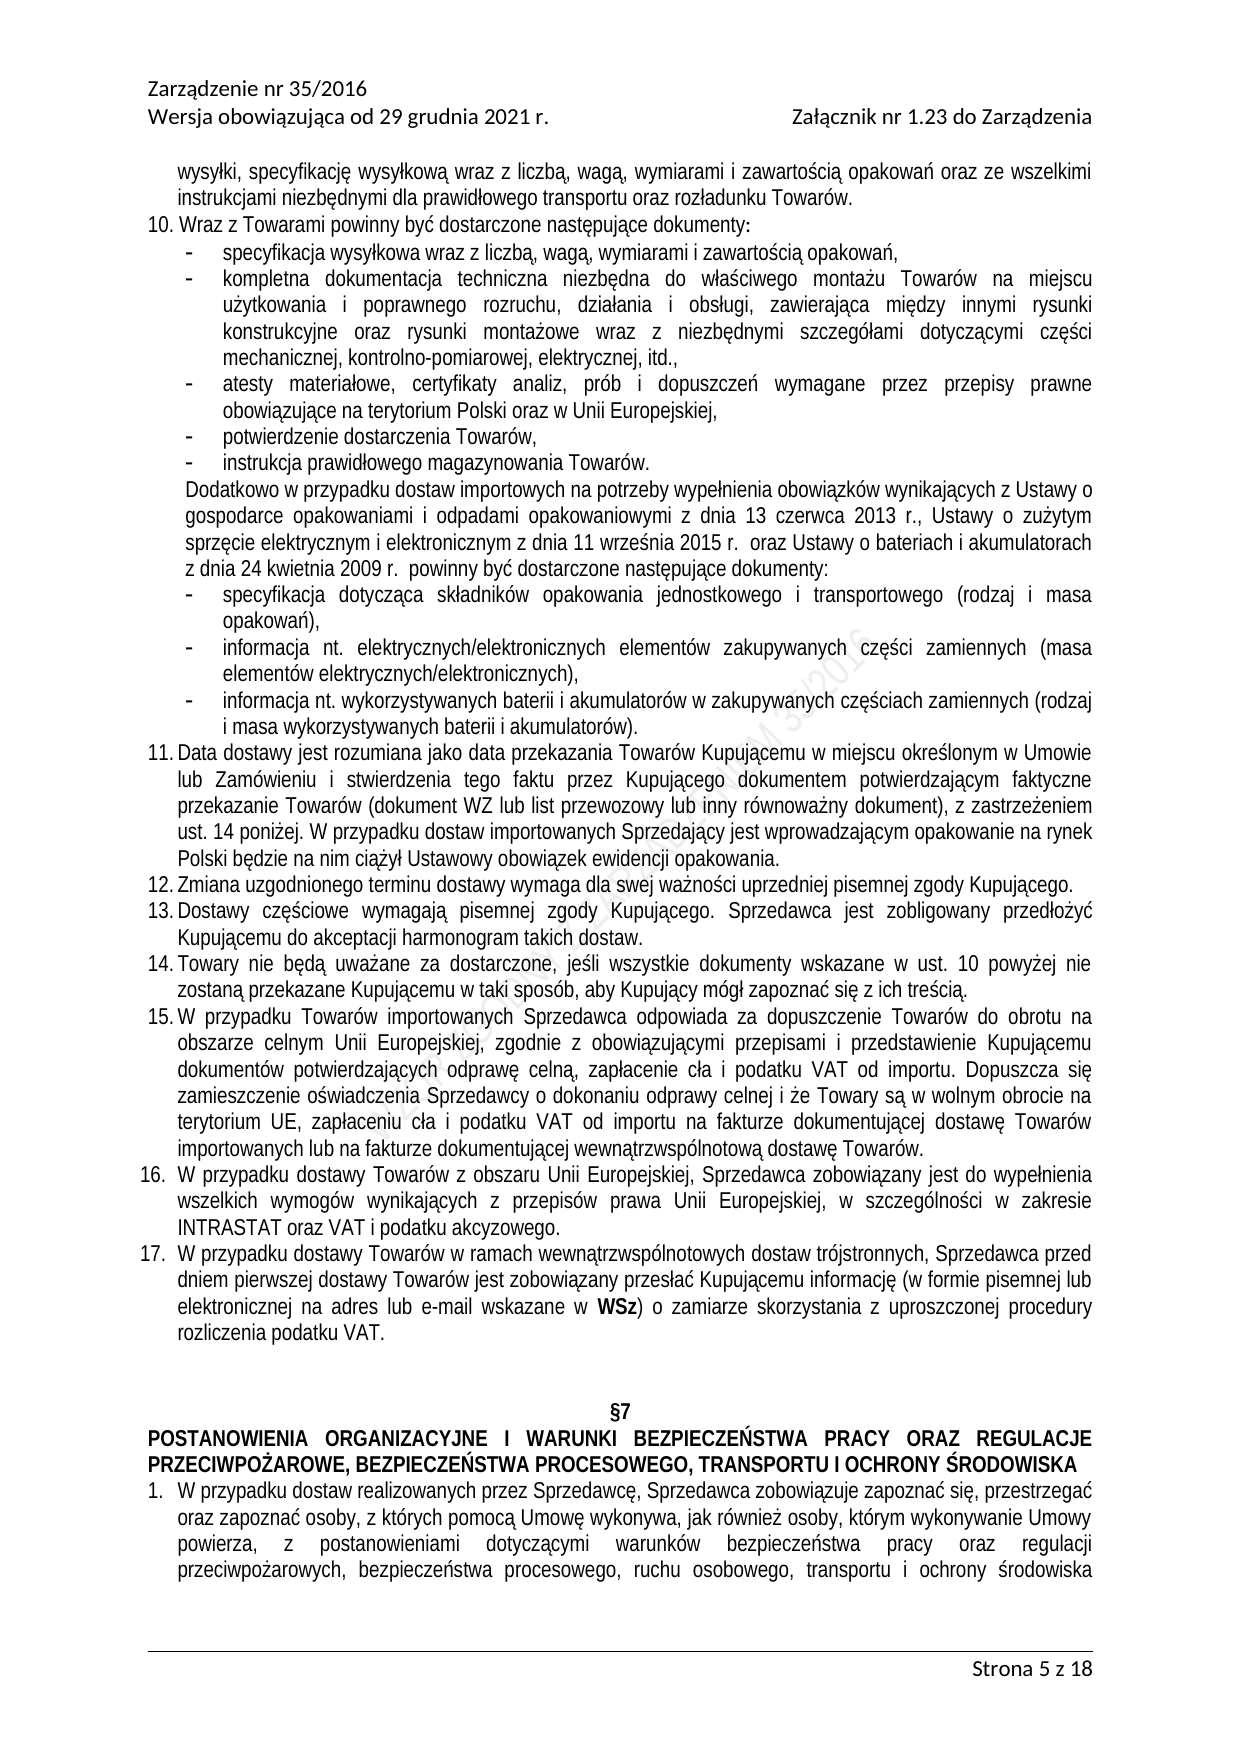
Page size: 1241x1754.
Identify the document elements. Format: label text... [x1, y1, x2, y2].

list instrukcja prawidłowego magazynowania Towarów. [185, 449, 1093, 476]
list W przypadku Towarów importowanych Sprzedawca odpowiada za dopuszczenie Towarów do obrotu na obszarze celnym Unii Europejskiej, zgodnie z obowiązującymi przepisami i przedstawienie Kupującemu dokumentów potwierdzających odprawę celną, zapłacenie cła i podatku VAT od importu. Dopuszcza się zamieszczenie oświadczenia Sprzedawcy o dokonaniu odprawy celnej i że Towary są w wolnym obrocie na terytorium UE, zapłaceniu cła i podatku VAT od importu na fakturze dokumentującej dostawę Towarów importowanych lub na fakturze dokumentującej wewnątrzwspólnotową dostawę Towarów. [148, 1003, 1093, 1161]
list specyfikacja wysyłkowa wraz z liczbą, wagą, wymiarami i zawartością opakowań, [185, 238, 1093, 265]
list informacja nt. elektrycznych/elektronicznych elementów zakupywanych części zamiennych (masa elementów elektrycznych/elektronicznych), [185, 634, 1093, 687]
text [148, 158, 1093, 211]
list Towary nie będą uważane za dostarczone, jeśli wszystkie dokumenty wskazane w ust. 10 powyżej nie zostaną przekazane Kupującemu w taki sposób, aby Kupujący mógł zapoznać się z ich treścią. [148, 950, 1093, 1003]
list Zmiana uzgodnionego terminu dostawy wymaga dla swej ważności uprzedniej pisemnej zgody Kupującego. [148, 871, 1093, 897]
list Dostawy częściowe wymagają pisemnej zgody Kupującego. Sprzedawca jest zobligowany przedłożyć Kupującemu do akceptacji harmonogram takich dostaw. [148, 897, 1093, 950]
list specyfikacja dotycząca składników opakowania jednostkowego i transportowego (rodzaj i masa opakowań), [185, 581, 1093, 634]
text §7 [148, 1398, 1093, 1424]
text Dodatkowo w przypadku dostaw importowych na potrzeby wypełnienia obowiązków wynikających z Ustawy o gospodarce opakowaniami i odpadami opakowaniowymi z dnia 13 czerwca 2013 r., Ustawy o zużytym sprzęcie elektrycznym i elektronicznym z dnia 11 września 2015 r. oraz Ustawy o bateriach i akumulatorach z dnia 24 kwietnia 2009 r. powinny być dostarczone następujące dokumenty: [185, 476, 1093, 581]
list W przypadku dostawy Towarów z obszaru Unii Europejskiej, Sprzedawca zobowiązany jest do wypełnienia wszelkich wymogów wynikających z przepisów prawa Unii Europejskiej, w szczególności w zakresie INTRASTAT oraz VAT i podatku akcyzowego. [140, 1161, 1093, 1240]
text 10. Wraz z Towarami powinny być dostarczone następujące dokumenty: [148, 211, 1093, 238]
list W przypadku dostawy Towarów w ramach wewnątrzwspólnotowych dostaw trójstronnych, Sprzedawca przed dniem pierwszej dostawy Towarów jest zobowiązany przesłać Kupującemu informację (w formie pisemnej lub elektronicznej na adres lub e-mail wskazane w WSz) o zamiarze skorzystania z uproszczonej procedury rozliczenia podatku VAT. [140, 1240, 1093, 1345]
list atesty materiałowe, certyfikaty analiz, prób i dopuszczeń wymagane przez przepisy prawne obowiązujące na terytorium Polski oraz w Unii Europejskiej, [185, 370, 1093, 423]
list informacja nt. wykorzystywanych baterii i akumulatorów w zakupywanych częściach zamiennych (rodzaj i masa wykorzystywanych baterii i akumulatorów). [185, 687, 1093, 739]
list kompletna dokumentacja techniczna niezbędna do właściwego montażu Towarów na miejscu użytkowania i poprawnego rozruchu, działania i obsługi, zawierająca między innymi rysunki konstrukcyjne oraz rysunki montażowe wraz z niezbędnymi szczegółami dotyczącymi części mechanicznej, kontrolno-pomiarowej, elektrycznej, itd., [185, 265, 1093, 370]
list potwierdzenie dostarczenia Towarów, [185, 423, 1093, 449]
text POSTANOWIENIA ORGANIZACYJNE I WARUNKI BEZPIECZEŃSTWA PRACY ORAZ REGULACJE PRZECIWPOŻAROWE, BEZPIECZEŃSTWA PROCESOWEGO, TRANSPORTU I OCHRONY ŚRODOWISKA [148, 1424, 1093, 1477]
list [148, 1477, 1093, 1583]
list Data dostawy jest rozumiana jako data przekazania Towarów Kupującemu w miejscu określonym w Umowie lub Zamówieniu i stwierdzenia tego faktu przez Kupującego dokumentem potwierdzającym faktyczne przekazanie Towarów (dokument WZ lub list przewozowy lub inny równoważny dokument), z zastrzeżeniem ust. 14 poniżej. W przypadku dostaw importowanych Sprzedający jest wprowadzającym opakowanie na rynek Polski będzie na nim ciążył Ustawowy obowiązek ewidencji opakowania. [148, 739, 1093, 871]
